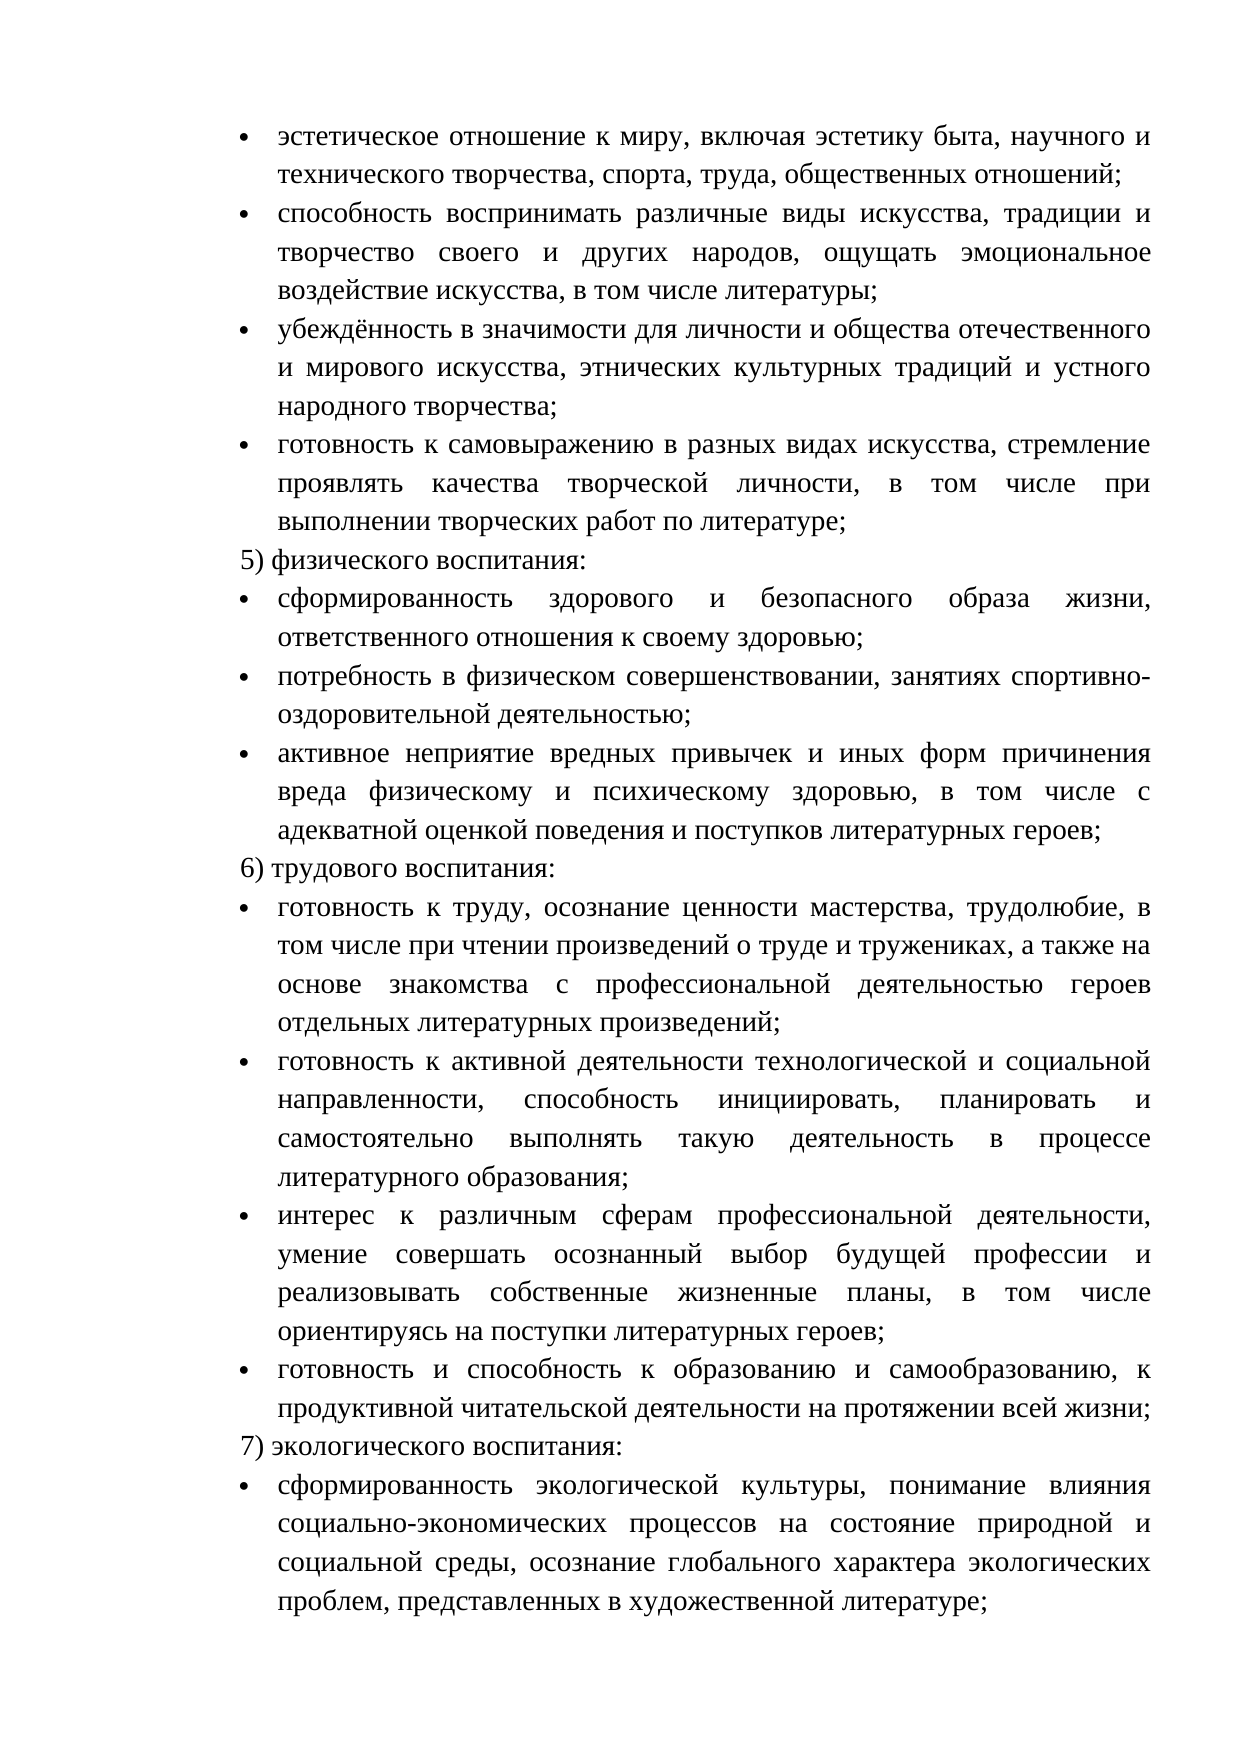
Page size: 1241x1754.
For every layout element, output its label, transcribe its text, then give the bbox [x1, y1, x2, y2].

list готовность и способность к образованию и самообразованию, к продуктивной читательской деятельности на протяжении всей жизни; [240, 1351, 1152, 1423]
list готовность к активной деятельности технологической и социальной направленности, способность инициировать, планировать и самостоятельно выполнять такую деятельность в процессе литературного образования; [240, 1043, 1152, 1192]
list готовность к труду, осознание ценности мастерства, трудолюбие, в том числе при чтении произведений о труде и тружениках, а также на основе знакомства с профессиональной деятельностью героев отдельных литературных произведений; [240, 889, 1152, 1038]
list убеждённость в значимости для личности и общества отечественного и мирового искусства, этнических культурных традиций и устного народного творчества; [240, 311, 1152, 421]
list способность воспринимать различные виды искусства, традиции и творчество своего и других народов, ощущать эмоциональное воздействие искусства, в том числе литературы; [240, 195, 1152, 306]
text 6) трудового воспитания: [177, 850, 1152, 884]
list активное неприятие вредных привычек и иных форм причинения вреда физическому и психическому здоровью, в том числе с адекватной оценкой поведения и поступков литературных героев; [240, 735, 1152, 845]
list эстетическое отношение к миру, включая эстетику быта, научного и технического творчества, спорта, труда, общественных отношений; [240, 118, 1152, 190]
list потребность в физическом совершенствовании, занятиях спортивно-оздоровительной деятельностью; [240, 658, 1152, 730]
list сформированность экологической культуры, понимание влияния социально-экономических процессов на состояние природной и социальной среды, осознание глобального характера экологических проблем, представленных в художественной литературе; [240, 1467, 1152, 1616]
text 7) экологического воспитания: [177, 1428, 1152, 1462]
text 5) физического воспитания: [177, 542, 1152, 576]
list готовность к самовыражению в разных видах искусства, стремление проявлять качества творческой личности, в том числе при выполнении творческих работ по литературе; [240, 426, 1152, 537]
list сформированность здорового и безопасного образа жизни, ответственного отношения к своему здоровью; [240, 581, 1152, 653]
list интерес к различным сферам профессиональной деятельности, умение совершать осознанный выбор будущей профессии и реализовывать собственные жизненные планы, в том числе ориентируясь на поступки литературных героев; [240, 1197, 1152, 1346]
